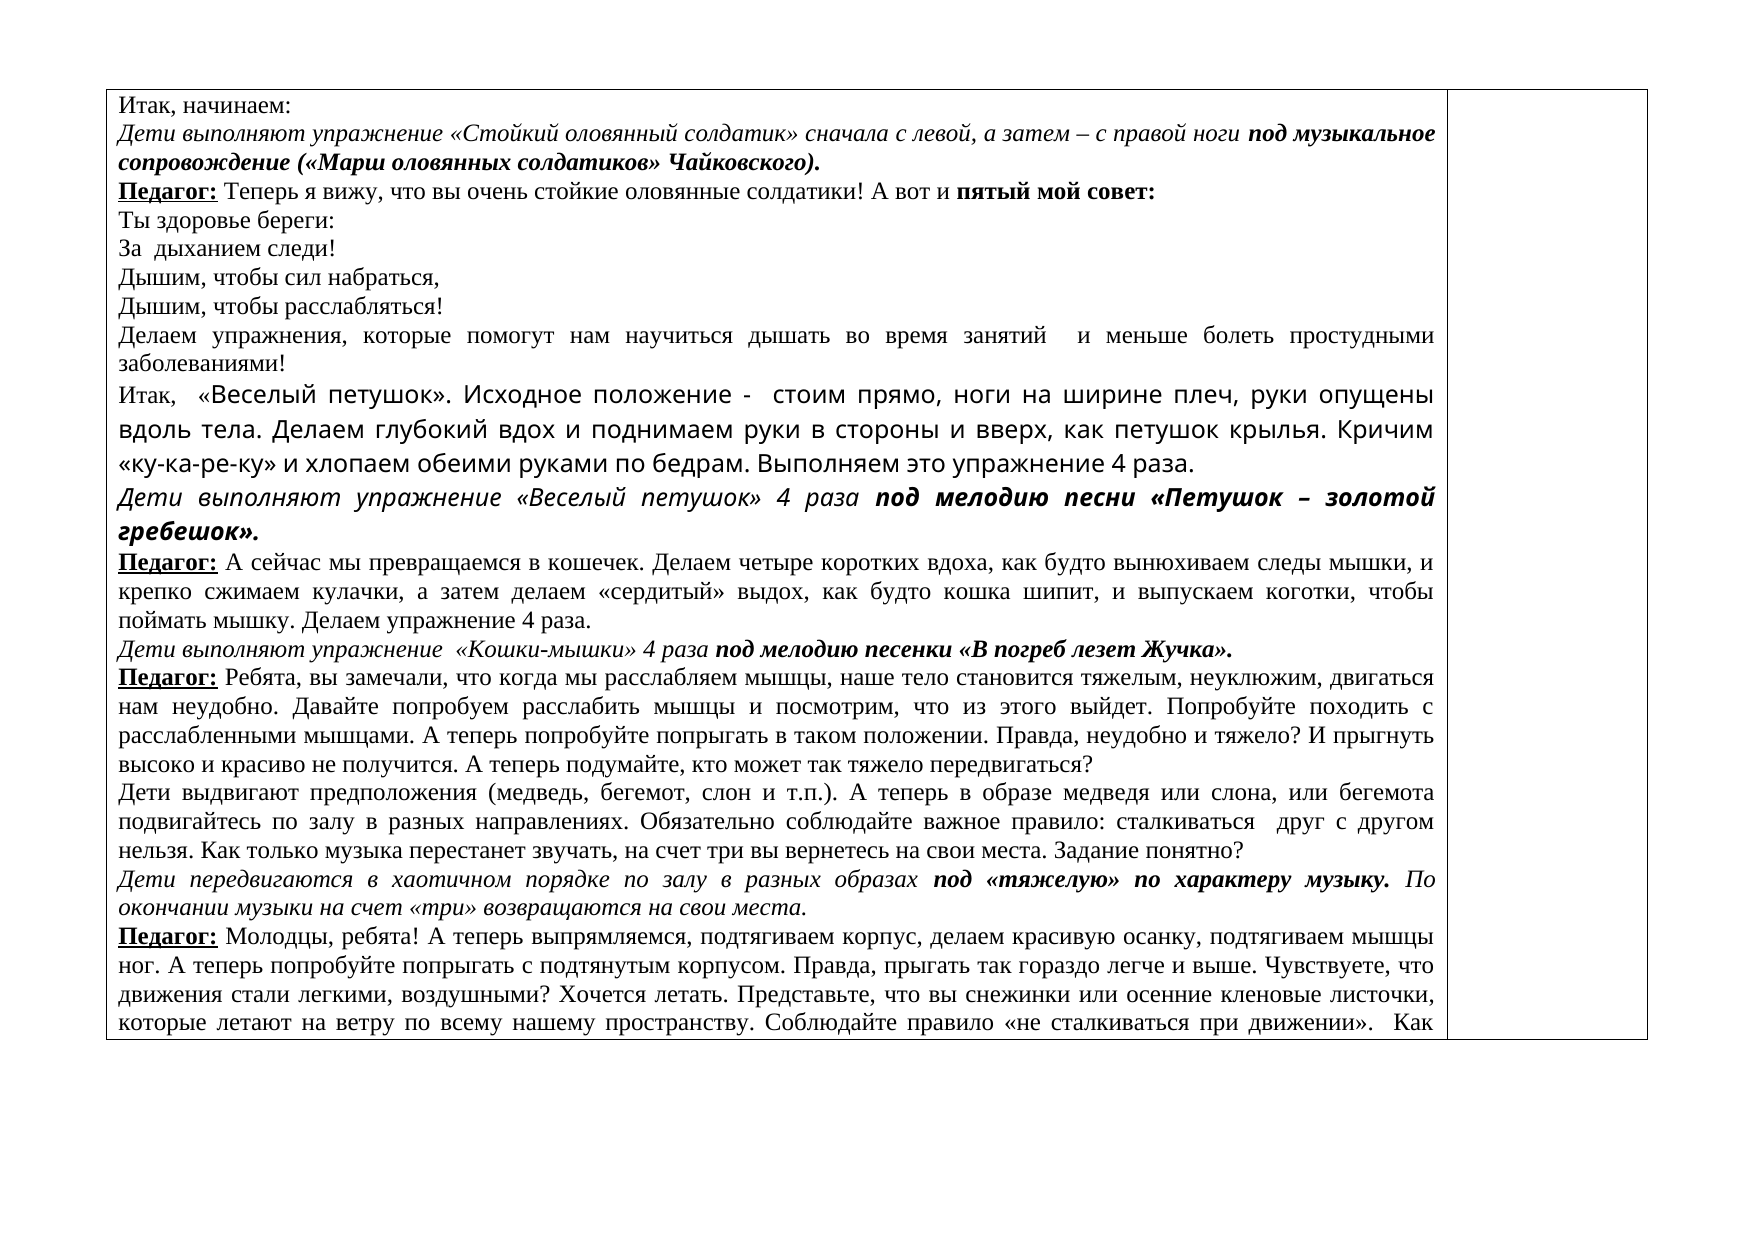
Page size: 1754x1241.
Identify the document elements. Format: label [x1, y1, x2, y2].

table_cell [107, 90, 1447, 1038]
table_cell [1448, 90, 1647, 1038]
